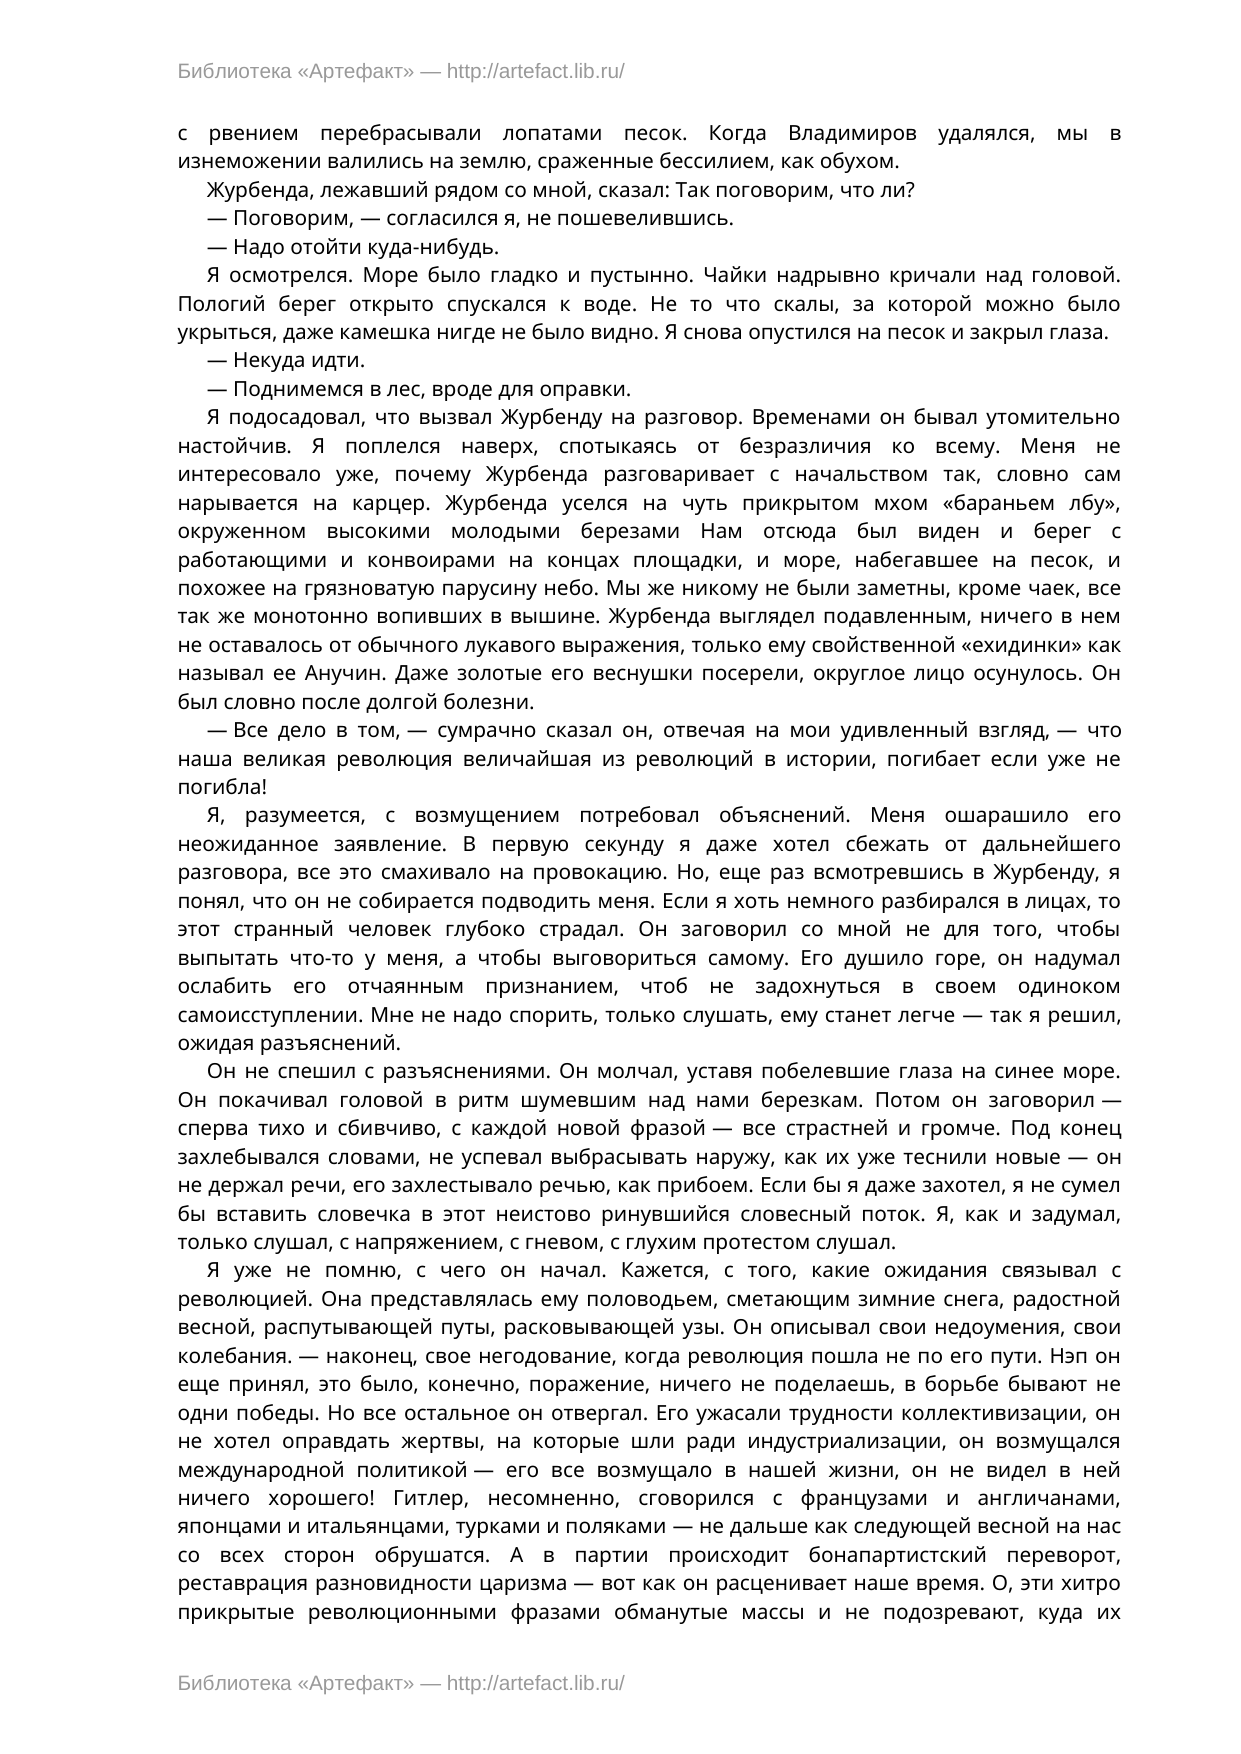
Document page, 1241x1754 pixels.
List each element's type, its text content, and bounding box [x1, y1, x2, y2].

text Я, разумеется, с возмущением потребовал объяснений. Меня ошарашило его неожиданное заявление. В первую секунду я даже хотел сбежать от дальнейшего разговора, все это смахивало на провокацию. Но, еще раз всмотревшись в Журбенду, я понял, что он не собирается подводить меня. Если я хоть немного разбирался в лицах, то этот странный человек глубоко страдал. Он заговорил со мной не для того, чтобы выпытать что-то у меня, а чтобы выговориться самому. Его душило горе, он надумал ослабить его отчаянным признанием, чтоб не задохнуться в своем одиноком самоисступлении. Мне не надо спорить, только слушать, ему станет легче — так я решил, ожидая разъяснений. [177, 801, 1122, 1057]
text — Все дело в том, — сумрачно сказал он, отвечая на мои удивленный взгляд, — что наша великая революция величайшая из революций в истории, погибает если уже не погибла! [177, 715, 1122, 801]
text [177, 1256, 1122, 1625]
text Я осмотрелся. Море было гладко и пустынно. Чайки надрывно кричали над головой. Пологий берег открыто спускался к воде. Не то что скалы, за которой можно было укрыться, даже камешка нигде не было видно. Я снова опустился на песок и закрыл глаза. [177, 260, 1122, 346]
text — Поговорим, — согласился я, не пошевелившись. [177, 203, 1122, 232]
text — Надо отойти куда-нибудь. [177, 232, 1122, 260]
text Он не спешил с разъяснениями. Он молчал, уставя побелевшие глаза на синее море. Он покачивал головой в ритм шумевшим над нами березкам. Потом он заговорил — сперва тихо и сбивчиво, с каждой новой фразой — все страстней и громче. Под конец захлебывался словами, не успевал выбрасывать наружу, как их уже теснили новые — он не держал речи, его захлестывало речью, как прибоем. Если бы я даже захотел, я не сумел бы вставить словечка в этот неистово ринувшийся словесный поток. Я, как и задумал, только слушал, с напряжением, с гневом, с глухим протестом слушал. [177, 1057, 1122, 1256]
text Я подосадовал, что вызвал Журбенду на разговор. Временами он бывал утомительно настойчив. Я поплелся наверх, спотыкаясь от безразличия ко всему. Меня не интересовало уже, почему Журбенда разговаривает с начальством так, словно сам нарывается на карцер. Журбенда уселся на чуть прикрытом мхом «бараньем лбу», окруженном высокими молодыми березами Нам отсюда был виден и берег с работающими и конвоирами на концах площадки, и море, набегавшее на песок, и похожее на грязноватую парусину небо. Мы же никому не были заметны, кроме чаек, все так же монотонно вопивших в вышине. Журбенда выглядел подавленным, ничего в нем не оставалось от обычного лукавого выражения, только ему свойственной «ехидинки» как называл ее Анучин. Даже золотые его веснушки посерели, округлое лицо осунулось. Он был словно после долгой болезни. [177, 402, 1122, 715]
text — Поднимемся в лес, вроде для оправки. [177, 374, 1122, 402]
text — Некуда идти. [177, 346, 1122, 374]
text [177, 118, 1122, 175]
text Журбенда, лежавший рядом со мной, сказал: Так поговорим, что ли? [177, 175, 1122, 203]
